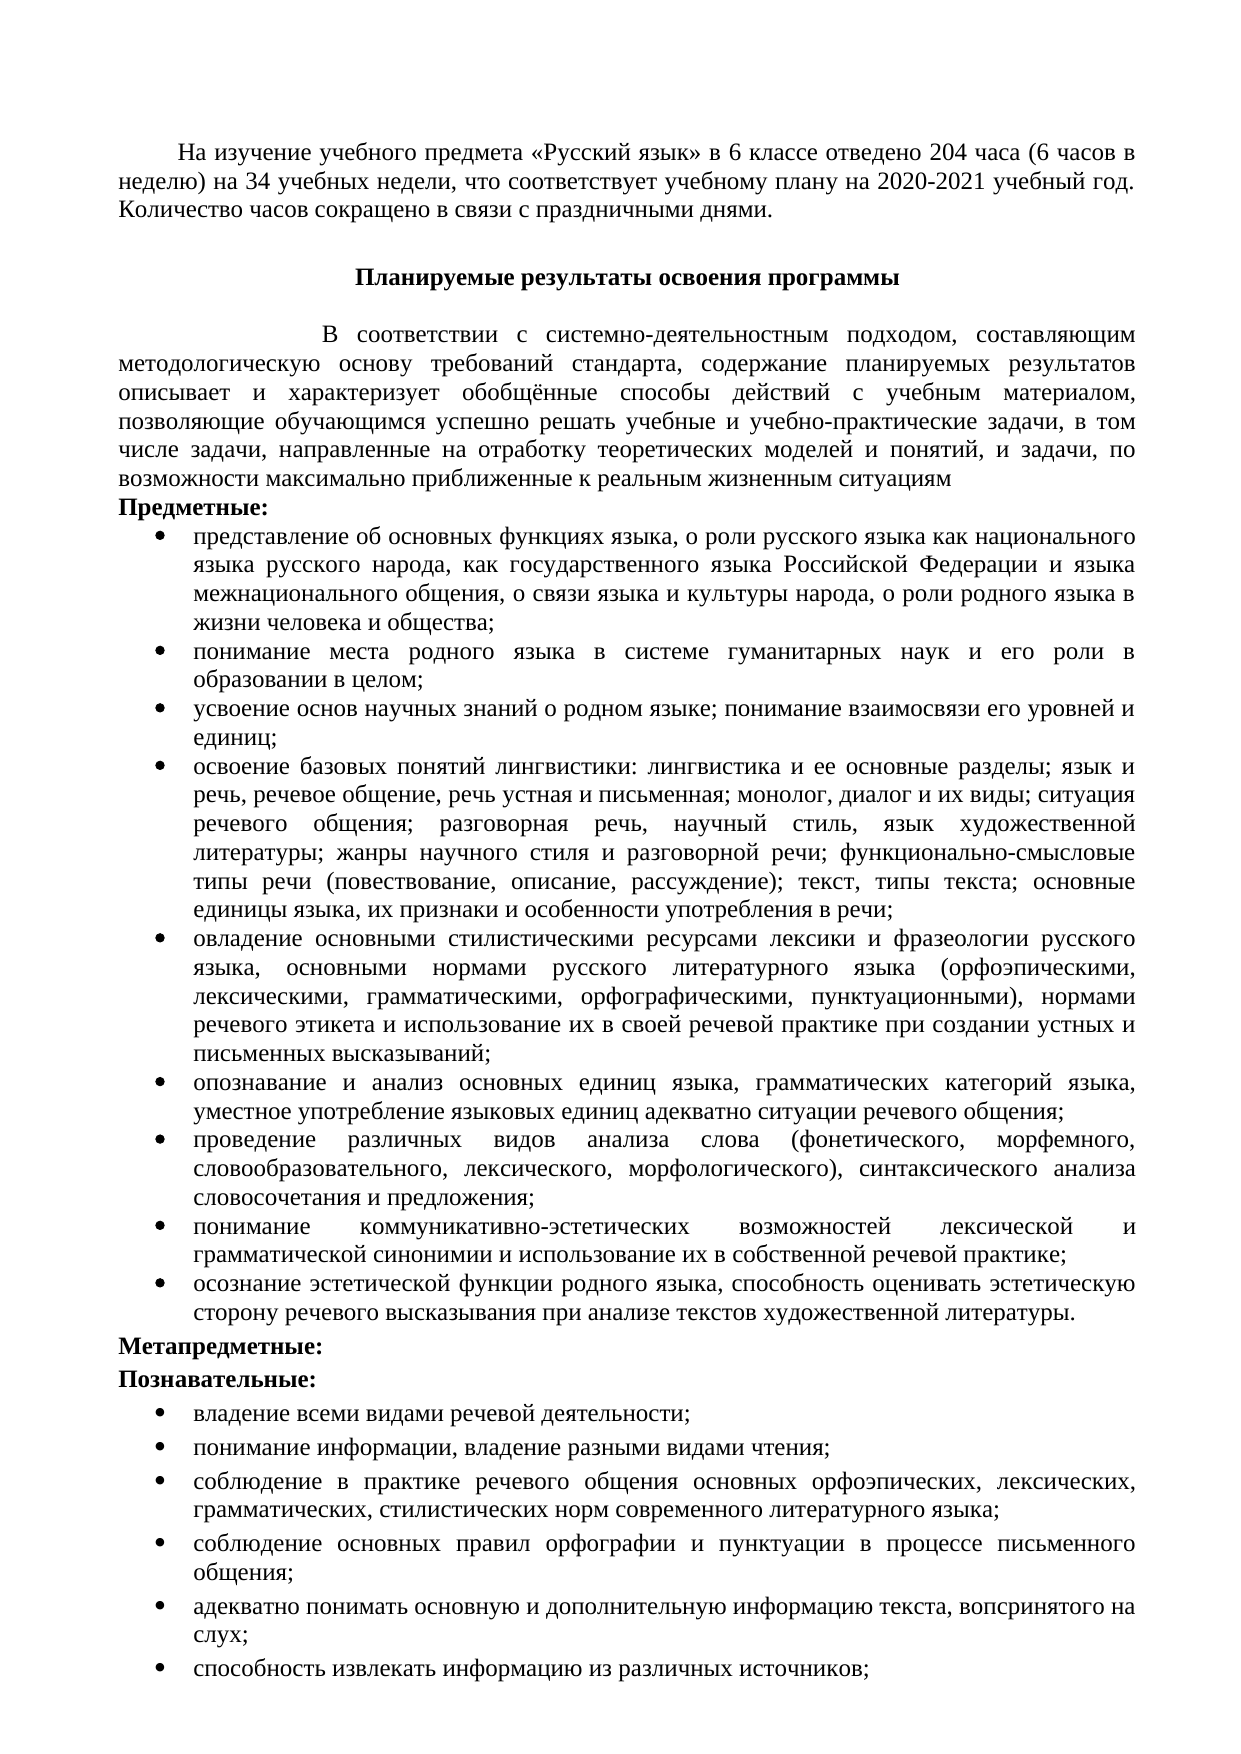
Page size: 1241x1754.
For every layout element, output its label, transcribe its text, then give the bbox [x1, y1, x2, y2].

list проведение различных видов анализа слова (фонетического, морфемного, словообразовательного, лексического, морфологического), синтаксического анализа словосочетания и предложения; [156, 1124, 1137, 1211]
text Предметные: [118, 492, 1137, 521]
list представление об основных функциях языка, о роли русского языка как национального языка русского народа, как государственного языка Российской Федерации и языка межнационального общения, о связи языка и культуры народа, о роли родного языка в жизни человека и общества; [156, 521, 1137, 636]
list понимание места родного языка в системе гуманитарных наук и его роли в образовании в целом; [156, 636, 1137, 693]
list адекватно понимать основную и дополнительную информацию текста, вопсринятого на слух; [156, 1591, 1137, 1648]
list осознание эстетической функции родного языка, способность оценивать эстетическую сторону речевого высказывания при анализе текстов художественной литературы. [156, 1268, 1137, 1326]
text На изучение учебного предмета «Русский язык» в 6 классе отведено 204 часа (6 часов в неделю) на 34 учебных недели, что соответствует учебному плану на 2020-2021 учебный год. Количество часов сокращено в связи с праздничными днями. [118, 137, 1137, 223]
list освоение базовых понятий лингвистики: лингвистика и ее основные разделы; язык и речь, речевое общение, речь устная и письменная; монолог, диалог и их виды; ситуация речевого общения; разговорная речь, научный стиль, язык художественной литературы; жанры научного стиля и разговорной речи; функционально-смысловые типы речи (повествование, описание, рассуждение); текст, типы текста; основные единицы языка, их признаки и особенности употребления в речи; [156, 751, 1137, 923]
list усвоение основ научных знаний о родном языке; понимание взаимосвязи его уровней и единиц; [156, 693, 1137, 751]
text Познавательные: [118, 1364, 1137, 1393]
list овладение основными стилистическими ресурсами лексики и фразеологии русского языка, основными нормами русского литературного языка (орфоэпическими, лексическими, грамматическими, орфографическими, пунктуационными), нормами речевого этикета и использование их в своей речевой практике при создании устных и письменных высказываний; [156, 923, 1137, 1067]
text В соответствии с системно-деятельностным подходом, составляющим методологическую основу требований стандарта, содержание планируемых результатов описывает и характеризует обобщённые способы действий с учебным материалом, позволяющие обучающимся успешно решать учебные и учебно-практические задачи, в том числе задачи, направленные на отработку теоретических моделей и понятий, и задачи, по возможности максимально приближенные к реальным жизненным ситуациям [118, 319, 1137, 492]
text Планируемые результаты освоения программы [118, 262, 1137, 291]
list понимание коммуникативно-эстетических возможностей лексической и грамматической синонимии и использование их в собственной речевой практике; [156, 1211, 1137, 1268]
text Метапредметные: [118, 1331, 1137, 1359]
list владение всеми видами речевой деятельности; [156, 1398, 1137, 1427]
list соблюдение в практике речевого общения основных орфоэпических, лексических, грамматических, стилистических норм современного литературного языка; [156, 1466, 1137, 1523]
list понимание информации, владение разными видами чтения; [156, 1432, 1137, 1461]
list соблюдение основных правил орфографии и пунктуации в процессе письменного общения; [156, 1528, 1137, 1586]
list способность извлекать информацию из различных источников; [156, 1653, 1137, 1682]
list опознавание и анализ основных единиц языка, грамматических категорий языка, уместное употребление языковых единиц адекватно ситуации речевого общения; [156, 1067, 1137, 1124]
